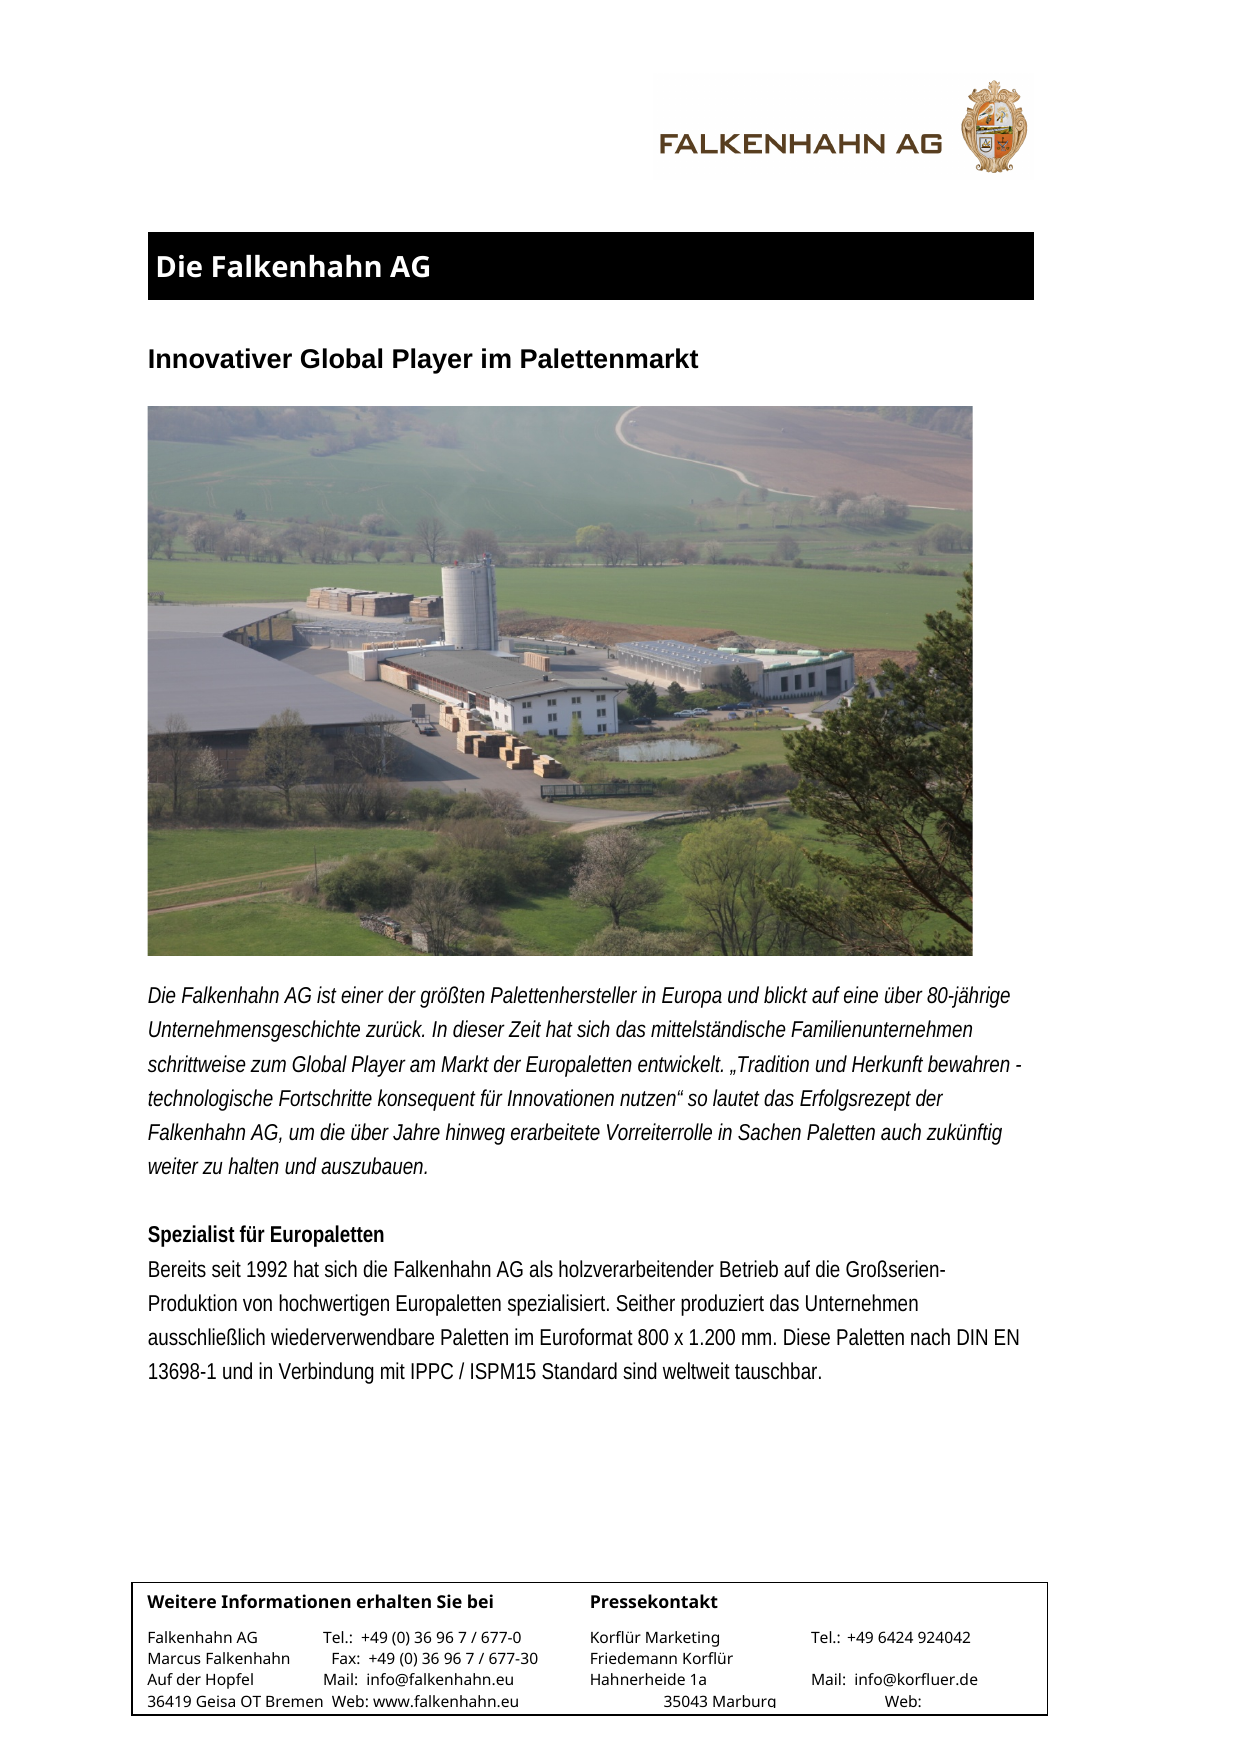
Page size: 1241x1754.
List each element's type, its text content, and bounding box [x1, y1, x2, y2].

picture [147, 406, 973, 956]
text Die Falkenhahn AG [148, 246, 1034, 286]
text Innovativer Global Player im Palettenmarkt [148, 343, 1034, 375]
text Spezialist für Europaletten [148, 1221, 1034, 1248]
text Bereits seit 1992 hat sich die Falkenhahn AG als holzverarbeitender Betrieb auf die Großserien-Produktion von hochwertigen Europaletten spezialisiert. Seither produziert das Unternehmen ausschließlich wiederverwendbare Paletten im Euroformat 800 x 1.200 mm. Diese Paletten nach DIN EN 13698-1 und in Verbindung mit IPPC / ISPM15 Standard sind weltweit tauschbar. [148, 1256, 1034, 1384]
text Die Falkenhahn AG ist einer der größten Palettenhersteller in Europa und blickt auf eine über 80-jährige Unternehmensgeschichte zurück. In dieser Zeit hat sich das mittelständische Familienunternehmen schrittweise zum Global Player am Markt der Europaletten entwickelt. „Tradition und Herkunft bewahren - technologische Fortschritte konsequent für Innovationen nutzen“ so lautet das Erfolgsrezept der Falkenhahn AG, um die über Jahre hinweg erarbeitete Vorreiterrolle in Sachen Paletten auch zukünftig weiter zu halten und auszubauen. [148, 982, 1034, 1179]
picture [652, 73, 1034, 180]
